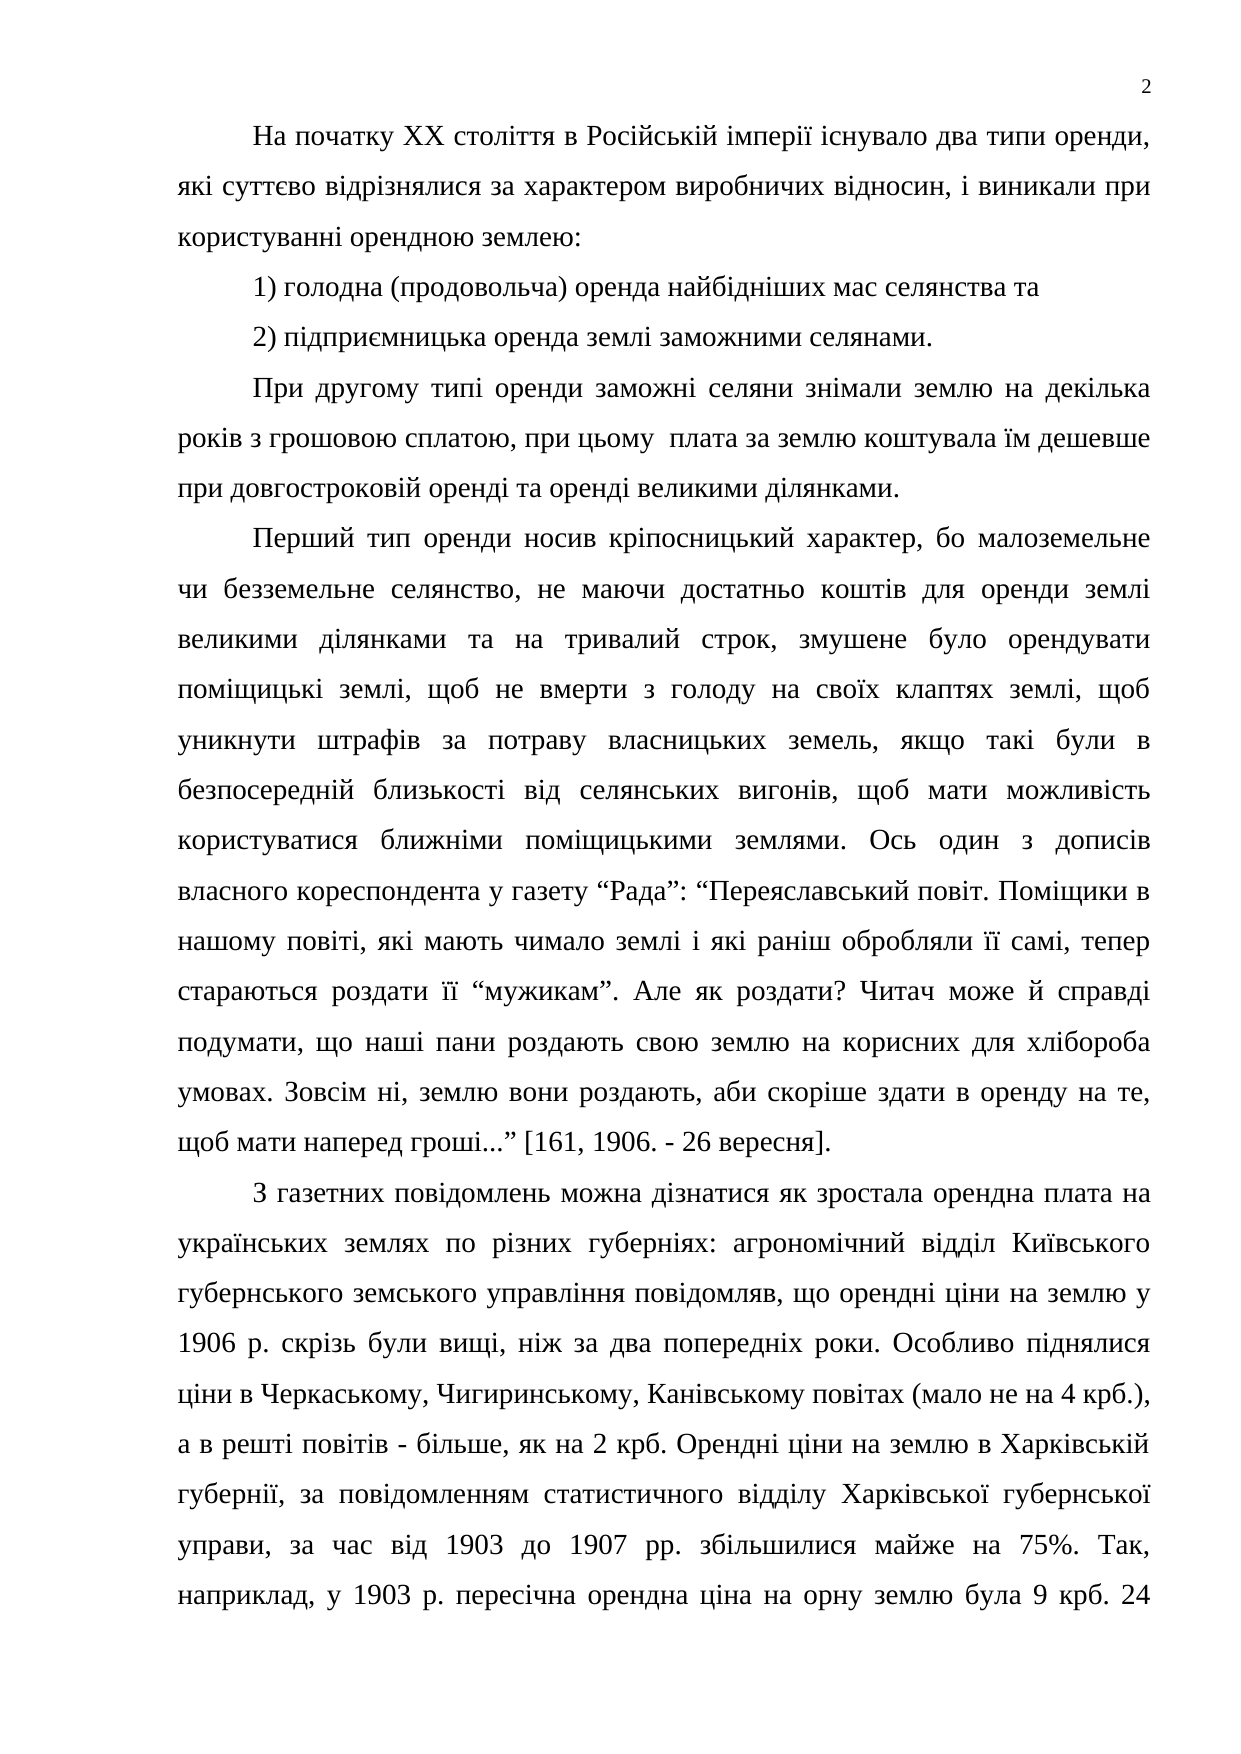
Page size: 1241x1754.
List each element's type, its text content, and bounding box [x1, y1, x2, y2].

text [177, 1175, 1152, 1611]
text При другому типі оренди заможні селяни знімали землю на декілька років з грошовою сплатою, при цьому плата за землю коштувала їм дешевше при довгостроковій оренді та оренді великими ділянками. [177, 370, 1152, 504]
text На початку ХХ століття в Російській імперії існувало два типи оренди, які суттєво відрізнялися за характером виробничих відносин, і виникали при користуванні орендною землею: [177, 118, 1152, 252]
text 2) підприємницька оренда землі заможними селянами. [177, 319, 1152, 353]
text 1) голодна (продовольча) оренда найбідніших мас селянства та [177, 269, 1152, 303]
text Перший тип оренди носив кріпосницький характер, бо малоземельне чи безземельне селянство, не маючи достатньо коштів для оренди землі великими ділянками та на тривалий строк, змушене було орендувати поміщицькі землі, щоб не вмерти з голоду на своїх клаптях землі, щоб уникнути штрафів за потраву власницьких земель, якщо такі були в безпосередній близькості від селянських вигонів, щоб мати можливість користуватися ближніми поміщицькими землями. Ось один з дописів власного кореспондента у газету “Рада”: “Переяславський повіт. Поміщики в нашому повіті, які мають чимало землі і які раніш обробляли її самі, тепер стараються роздати її “мужикам”. Але як роздати? Читач може й справді подумати, що наші пани роздають свою землю на корисних для хлібороба умовах. Зовсім ні, землю вони роздають, аби скоріше здати в оренду на те, щоб мати наперед гроші...” [161, 1906. - 26 вересня]. [177, 521, 1152, 1158]
